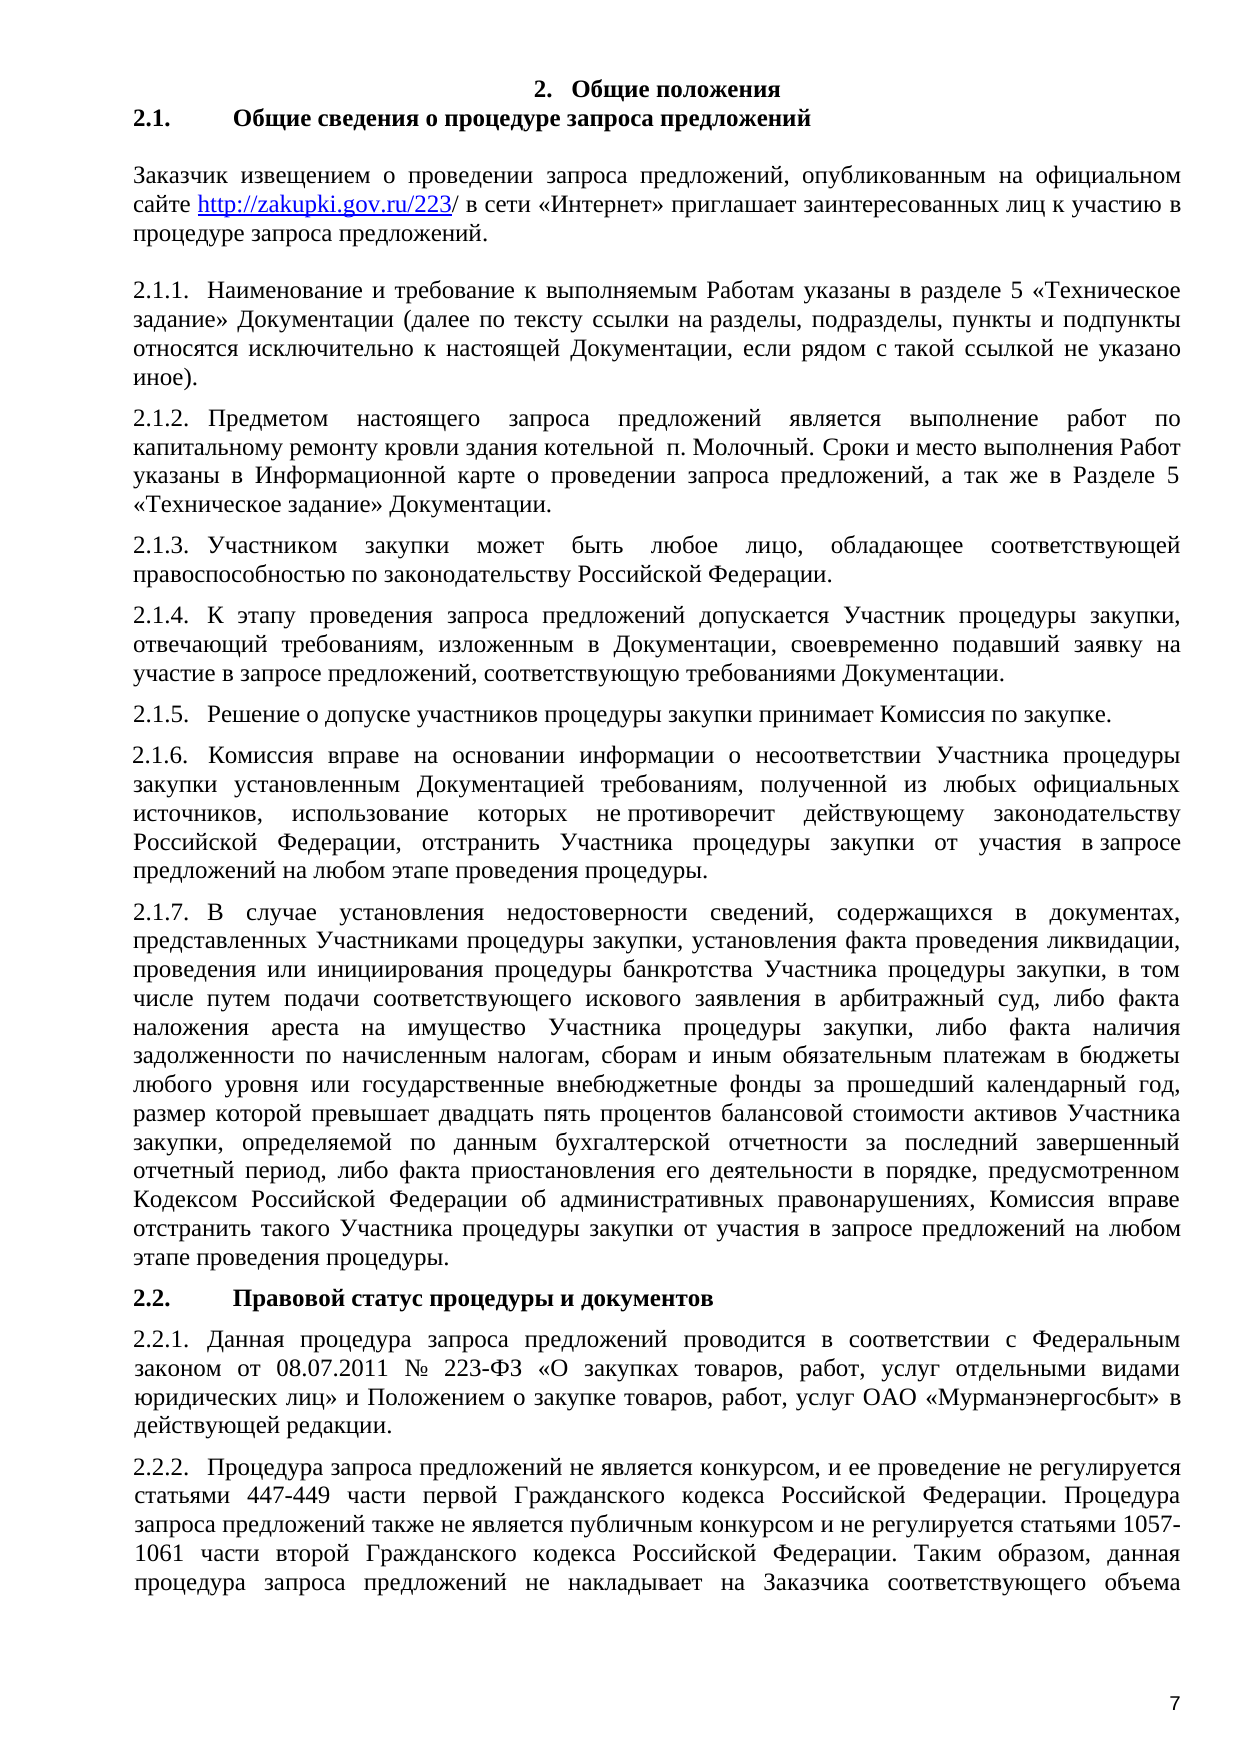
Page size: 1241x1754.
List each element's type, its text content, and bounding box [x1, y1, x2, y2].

list Решение о допуске участников процедуры закупки принимает Комиссия по закупке. [133, 699, 1181, 728]
list Общие сведения о процедуре запроса предложений [133, 103, 1181, 131]
subtitle Общие положения [133, 74, 1181, 103]
text Заказчик извещением о проведении запроса предложений, опубликованным на официальном сайте http://zakupki.gov.ru/223/ в сети «Интернет» приглашает заинтересованных лиц к участию в процедуре запроса предложений. [133, 161, 1181, 247]
list Комиссия вправе на основании информации о несоответствии Участника процедуры закупки установленным Документацией требованиям, полученной из любых официальных источников, использование которых не противоречит действующему законодательству Российской Федерации, отстранить Участника процедуры закупки от участия в запросе предложений на любом этапе проведения процедуры. [132, 741, 1181, 884]
list Данная процедура запроса предложений проводится в соответствии с Федеральным законом от 08.07.2011 № 223-ФЗ «О закупках товаров, работ, услуг отдельными видами юридических лиц» и Положением о закупке товаров, работ, услуг ОАО «Мурманэнергосбыт» в действующей редакции. [133, 1324, 1181, 1439]
list Наименование и требование к выполняемым Работам указаны в разделе 5 «Техническое задание» Документации (далее по тексту ссылки на разделы, подразделы, пункты и подпункты относятся исключительно к настоящей Документации, если рядом с такой ссылкой не указано иное). [133, 276, 1181, 391]
list Правовой статус процедуры и документов [133, 1283, 1181, 1312]
list В случае установления недостоверности сведений, содержащихся в документах, представленных Участниками процедуры закупки, установления факта проведения ликвидации, проведения или инициирования процедуры банкротства Участника процедуры закупки, в том числе путем подачи соответствующего искового заявления в арбитражный суд, либо факта наложения ареста на имущество Участника процедуры закупки, либо факта наличия задолженности по начисленным налогам, сборам и иным обязательным платежам в бюджеты любого уровня или государственные внебюджетные фонды за прошедший календарный год, размер которой превышает двадцать пять процентов балансовой стоимости активов Участника закупки, определяемой по данным бухгалтерской отчетности за последний завершенный отчетный период, либо факта приостановления его деятельности в порядке, предусмотренном Кодексом Российской Федерации об административных правонарушениях, Комиссия вправе отстранить такого Участника процедуры закупки от участия в запросе предложений на любом этапе проведения процедуры. [133, 897, 1181, 1271]
list Предметом настоящего запроса предложений является выполнение работ по капитальному ремонту кровли здания котельной п. Молочный. Сроки и место выполнения Работ указаны в Информационной карте о проведении запроса предложений, а так же в Разделе 5 «Техническое задание» Документации. [133, 403, 1181, 518]
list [133, 1452, 1181, 1596]
list К этапу проведения запроса предложений допускается Участник процедуры закупки, отвечающий требованиям, изложенным в Документации, своевременно подавший заявку на участие в запросе предложений, соответствующую требованиями Документации. [133, 601, 1181, 687]
list Участником закупки может быть любое лицо, обладающее соответствующей правоспособностью по законодательству Российской Федерации. [133, 531, 1181, 588]
